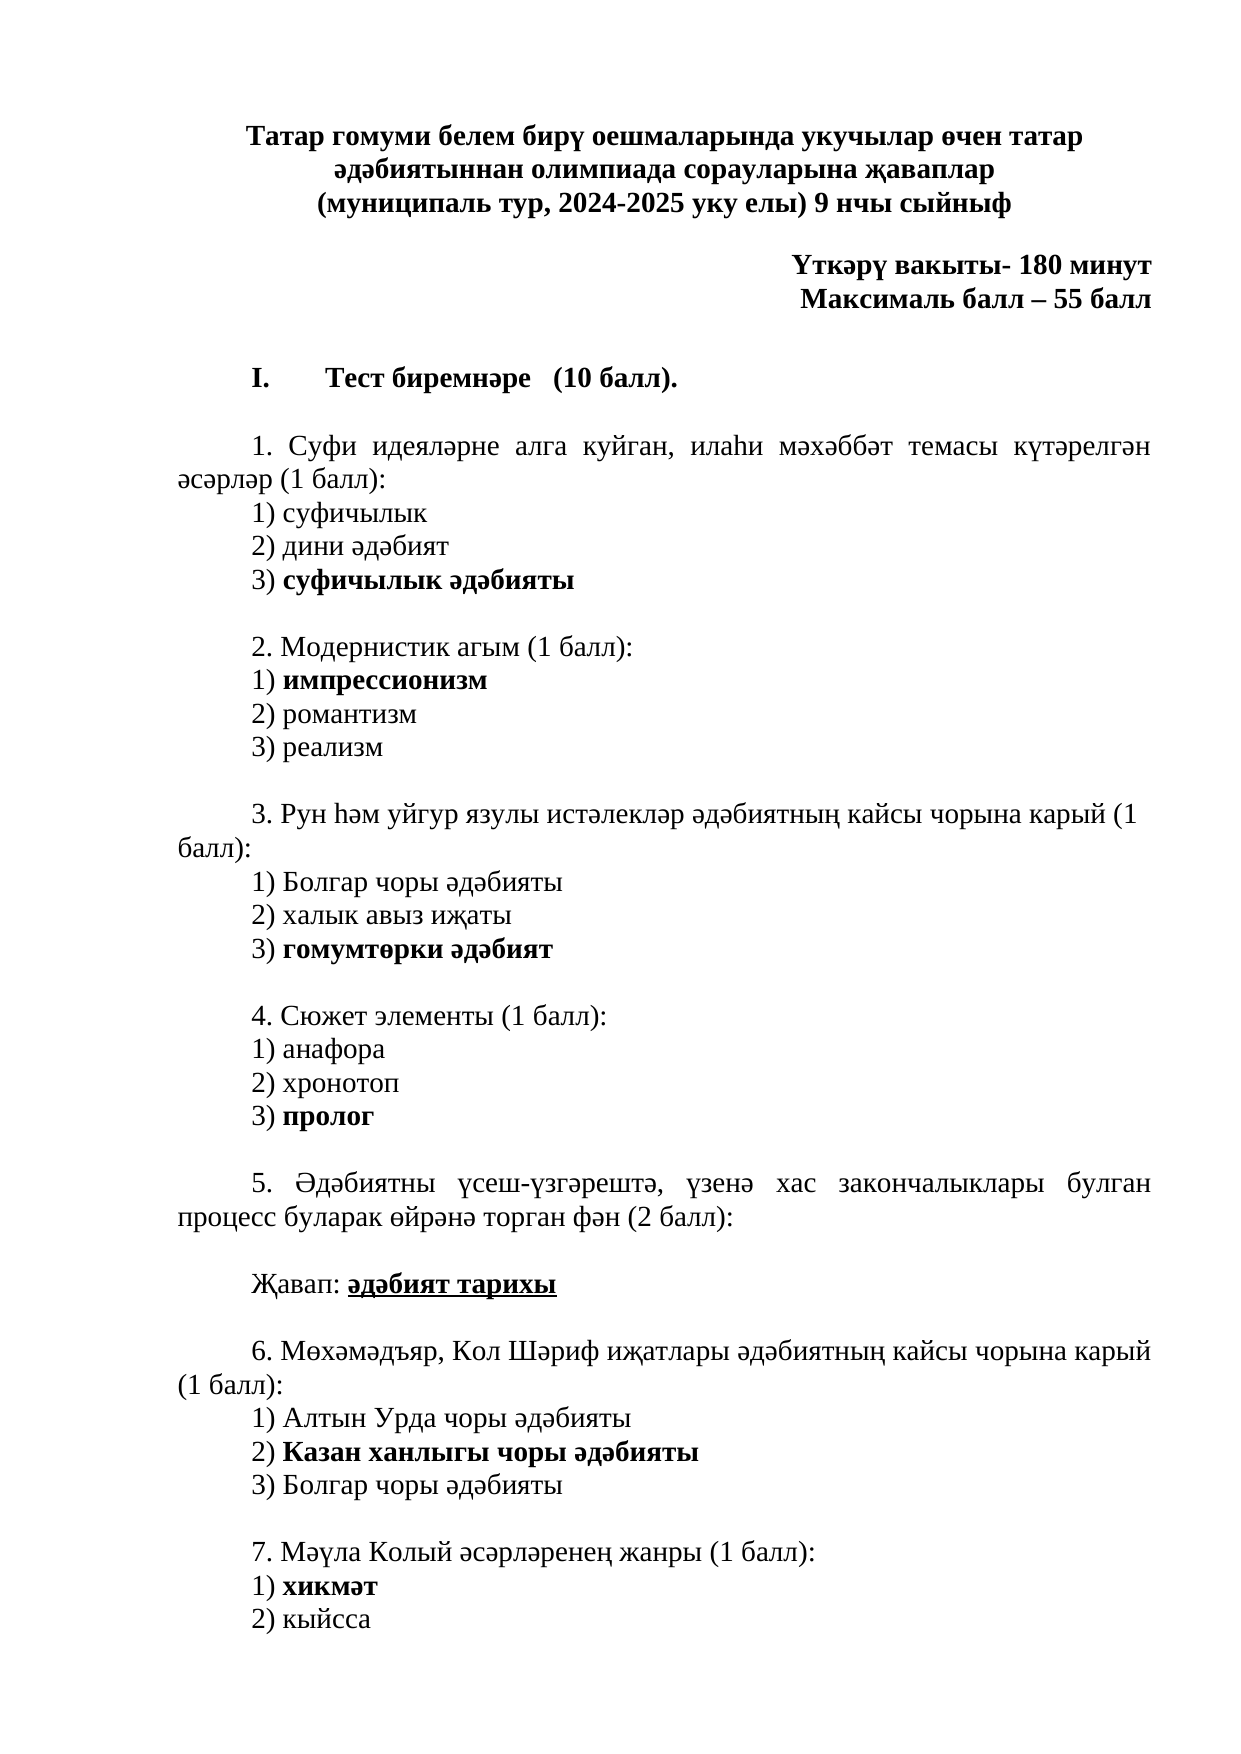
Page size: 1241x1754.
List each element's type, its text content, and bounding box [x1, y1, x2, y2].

text 3. Рун һәм уйгур язулы истәлекләр әдәбиятның кайсы чорына карый (1 балл): [177, 797, 1152, 864]
text 1) хикмәт [251, 1568, 1152, 1602]
text 2) халык авыз иҗаты [251, 897, 1152, 931]
text 2) романтизм [251, 696, 1152, 729]
text 2) дини әдәбият [251, 528, 1152, 562]
text 1. Суфи идеяләрне алга куйган, илаһи мәхәббәт темасы күтәрелгән әсәрләр (1 балл): [177, 428, 1152, 495]
text 1) Алтын Урда чоры әдәбияты [251, 1400, 1152, 1434]
list 7. Мәүла Колый әсәрләренең жанры (1 балл): [177, 1534, 1152, 1568]
text 5. Әдәбиятны үсеш-үзгәрештә, үзенә хас закончалыклары булган процесс буларак өйрәнә торган фән (2 балл): [177, 1166, 1152, 1233]
text Җавап: әдәбият тарихы [177, 1266, 1152, 1300]
text 3) реализм [177, 729, 1152, 763]
list Тест биремнәре (10 балл). [177, 361, 1152, 394]
text Татар гомуми белем бирү оешмаларында укучылар өчен татар әдәбиятыннан олимпиада сорауларына җаваплар [177, 118, 1152, 185]
text 2) Казан ханлыгы чоры әдәбияты [251, 1434, 1152, 1467]
text 3) гомумтөрки әдәбият [177, 931, 1152, 964]
text 3) Болгар чоры әдәбияты [177, 1467, 1152, 1501]
text 1) анафора [251, 1031, 1152, 1065]
text (муниципаль тур, 2024-2025 уку елы) 9 нчы сыйныф [177, 185, 1152, 219]
text 2) хронотоп [251, 1065, 1152, 1098]
text Максималь балл – 55 балл [177, 281, 1152, 314]
list 6. Мөхәмәдъяр, Кол Шәриф иҗатлары әдәбиятның кайсы чорына карый (1 балл): [177, 1333, 1152, 1400]
text 1) импрессионизм [251, 662, 1152, 696]
text 2. Модернистик агым (1 балл): [177, 629, 1152, 662]
text 1) Болгар чоры әдәбияты [251, 864, 1152, 897]
text Үткәрү вакыты- 180 минут [177, 247, 1152, 281]
text 4. Сюжет элементы (1 балл): [177, 998, 1152, 1031]
text 3) суфичылык әдәбияты [177, 562, 1152, 595]
text 2) кыйсса [177, 1602, 1152, 1635]
text 3) пролог [251, 1098, 1152, 1132]
text 1) суфичылык [251, 495, 1152, 528]
